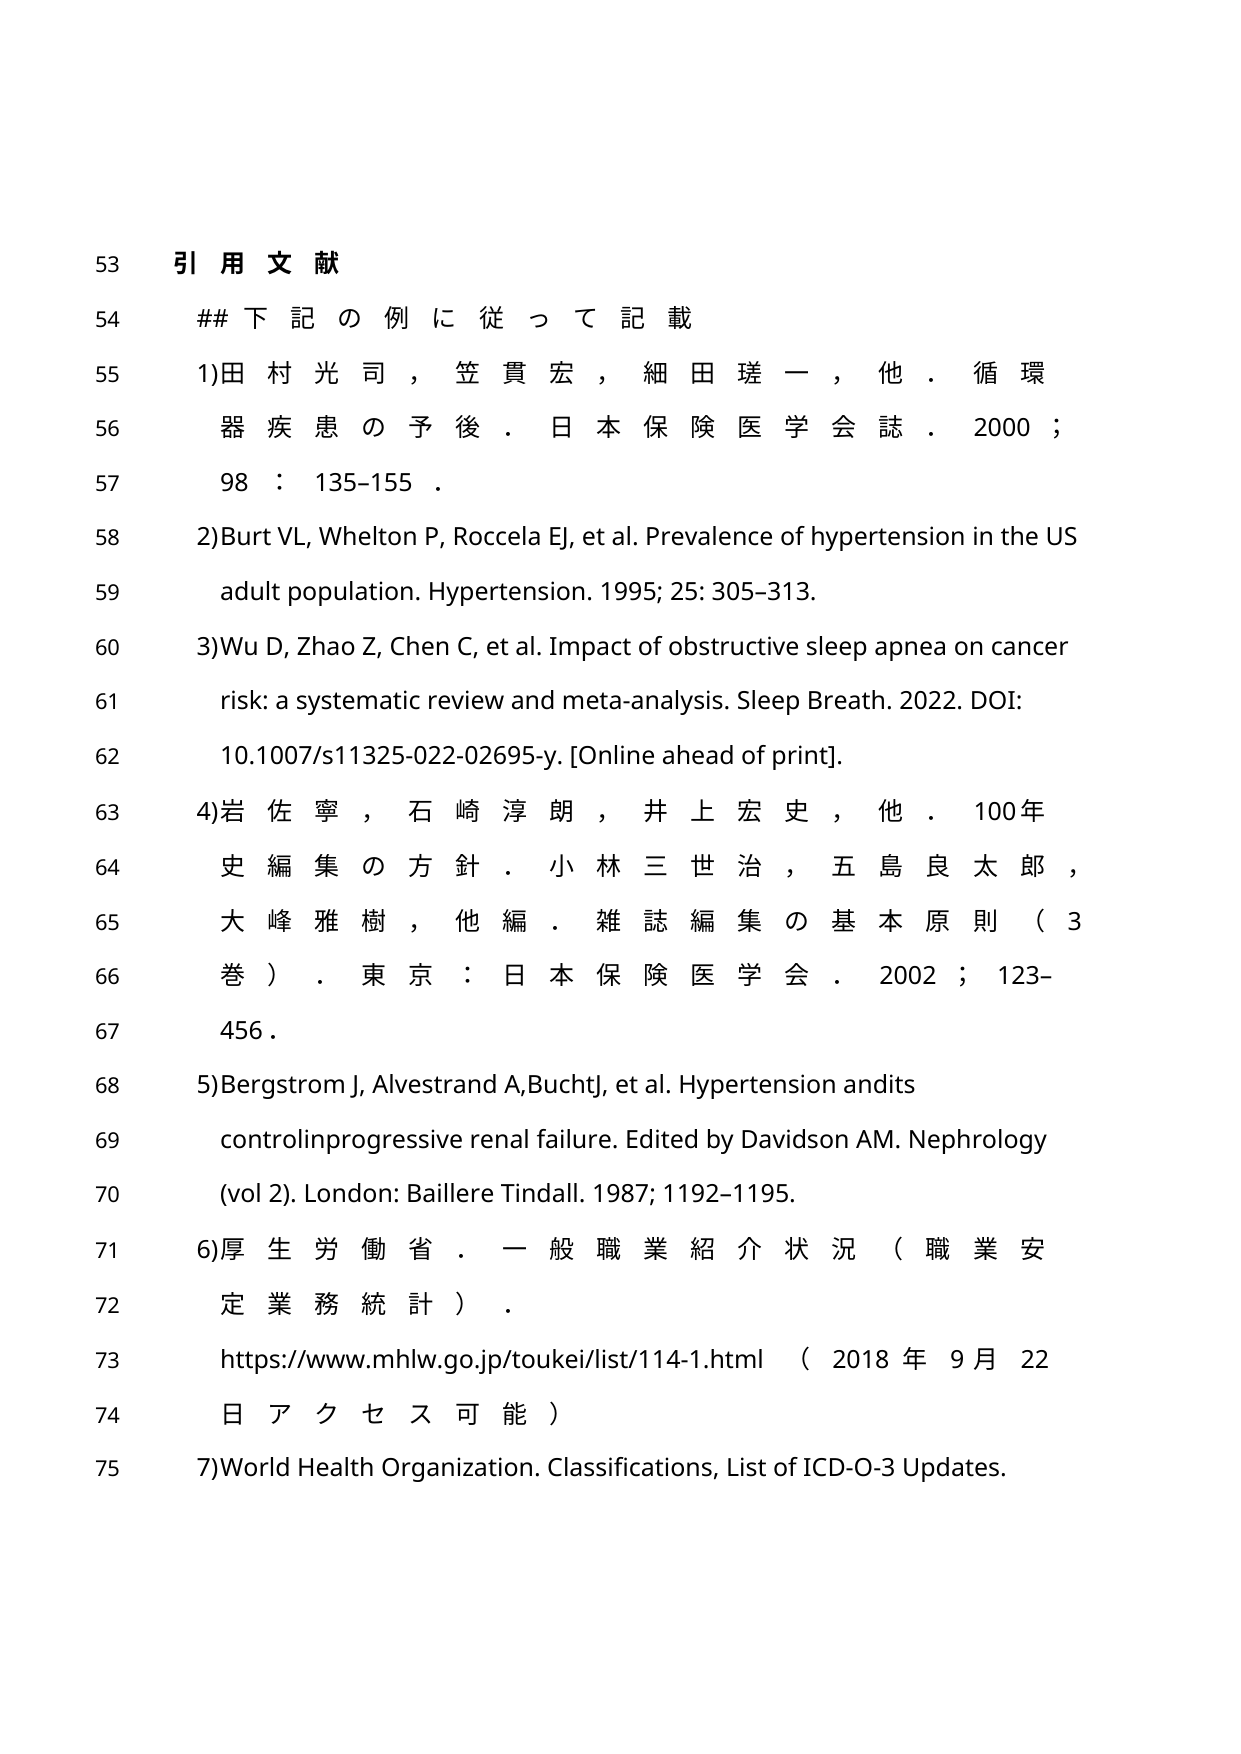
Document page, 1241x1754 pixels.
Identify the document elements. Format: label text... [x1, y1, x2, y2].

list Bergstrom J, Alvestrand A,BuchtJ, et al. Hypertension andits controlinprogressive renal failure. Edited by Davidson AM. Nephrology (vol 2). London: Baillere Tindall. 1987; 1192–1195. [173, 1056, 1091, 1221]
text 引用文献 [149, 234, 1091, 289]
list Wu D, Zhao Z, Chen C, et al. Impact of obstructive sleep apnea on cancer risk: a systematic review and meta-analysis. Sleep Breath. 2022. DOI: 10.1007/s11325-022-02695-y. [Online ahead of print]. [173, 618, 1091, 782]
list Burt VL, Whelton P, Roccela EJ, et al. Prevalence of hypertension in the US adult population. Hypertension. 1995; 25: 305–313. [173, 508, 1091, 618]
list World Health Organization. Classifications, List of ICD-O-3 Updates. [173, 1440, 1091, 1494]
list 岩佐寧，石崎淳朗，井上宏史，他．100年史編集の方針．小林三世治，五島良太郎，大峰雅樹，他編．雑誌編集の基本原則（3巻）．東京：日本保険医学会．2002；123–456． [173, 782, 1091, 1056]
list 厚生労働省．一般職業紹介状況（職業安定業務統計）． [173, 1221, 1091, 1330]
list https://www.mhlw.go.jp/toukei/list/114-1.html （2018年9月22日アクセス可能） [219, 1330, 1091, 1440]
list 田村光司，笠貫宏，細田瑳一，他．循環器疾患の予後．日本保険医学会誌．2000；98：135–155． [173, 344, 1091, 508]
text ##下記の例に従って記載 [149, 289, 1091, 344]
